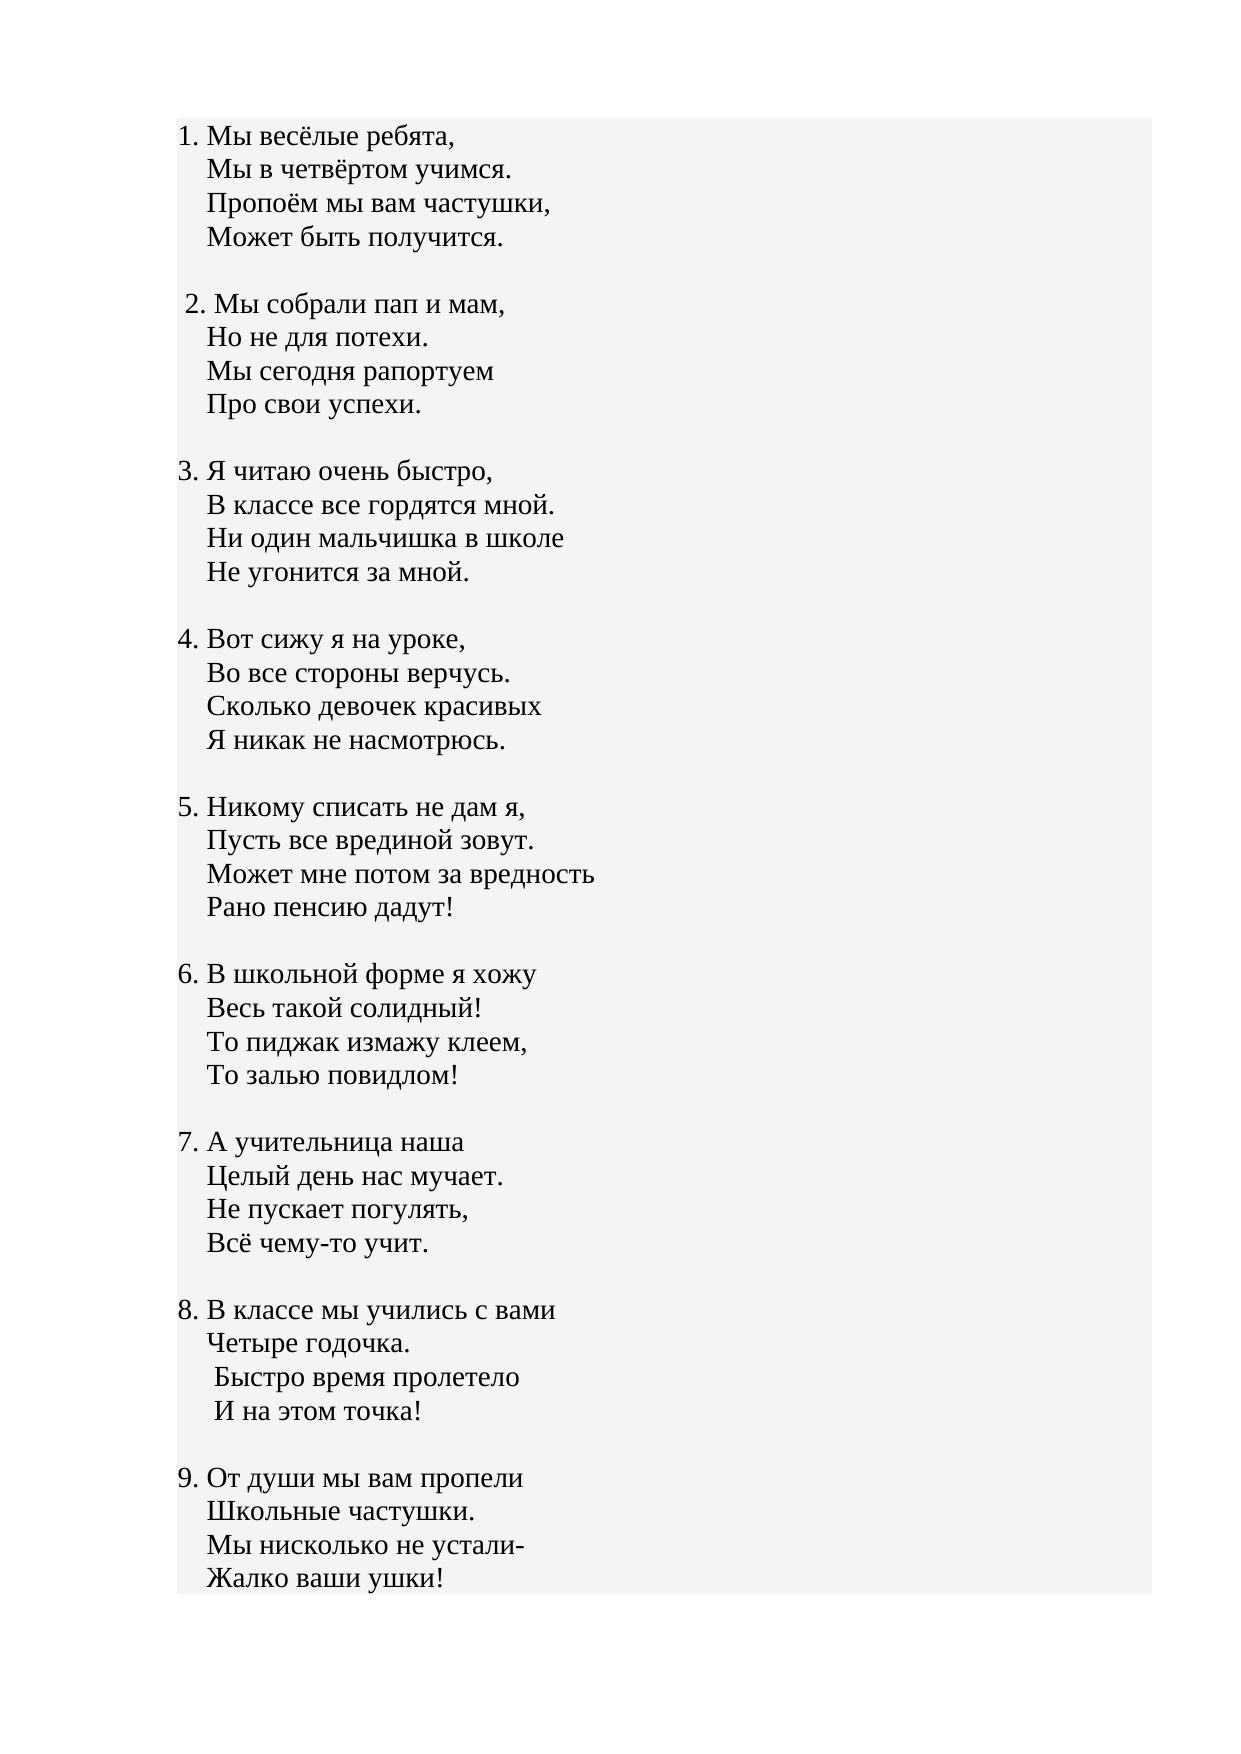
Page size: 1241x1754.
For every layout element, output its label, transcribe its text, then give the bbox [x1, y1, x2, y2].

text И на этом точка! [177, 1393, 1152, 1426]
text Не пускает погулять, [177, 1191, 1152, 1225]
text 3. Я читаю очень быстро, [177, 453, 1152, 487]
text 8. В классе мы учились с вами [177, 1292, 1152, 1326]
text Может мне потом за вредность [177, 856, 1152, 889]
text Ни один мальчишка в школе [177, 521, 1152, 554]
text Во все стороны верчусь. [177, 655, 1152, 688]
text Всё чему-то учит. [177, 1225, 1152, 1258]
text Сколько девочек красивых [177, 688, 1152, 722]
text Про свои успехи. [177, 386, 1152, 420]
text Пропоём мы вам частушки, [177, 185, 1152, 219]
text Школьные частушки. [177, 1493, 1152, 1527]
text 5. Никому списать не дам я, [177, 789, 1152, 822]
text То пиджак измажу клеем, [177, 1024, 1152, 1057]
text 6. В школьной форме я хожу [177, 957, 1152, 990]
text 7. А учительница наша [177, 1124, 1152, 1158]
text 9. От души мы вам пропели [177, 1460, 1152, 1493]
text Мы в четвёртом учимся. [177, 152, 1152, 185]
text Пусть все врединой зовут. [177, 822, 1152, 856]
text 4. Вот сижу я на уроке, [177, 621, 1152, 655]
text Но не для потехи. [177, 319, 1152, 353]
text Может быть получится. [177, 219, 1152, 252]
text То залью повидлом! [177, 1057, 1152, 1091]
text Целый день нас мучает. [177, 1158, 1152, 1191]
text Быстро время пролетело [177, 1359, 1152, 1393]
text 1. Мы весёлые ребята, [177, 118, 1152, 152]
text 2. Мы собрали пап и мам, [177, 286, 1152, 319]
text Не угонится за мной. [177, 554, 1152, 588]
text Мы нисколько не устали- [177, 1527, 1152, 1560]
text Жалко ваши ушки! [177, 1560, 1152, 1594]
text Я никак не насмотрюсь. [177, 722, 1152, 755]
text Четыре годочка. [177, 1326, 1152, 1359]
text Рано пенсию дадут! [177, 889, 1152, 923]
text В классе все гордятся мной. [177, 487, 1152, 521]
text Весь такой солидный! [177, 990, 1152, 1024]
text Мы сегодня рапортуем [177, 353, 1152, 386]
